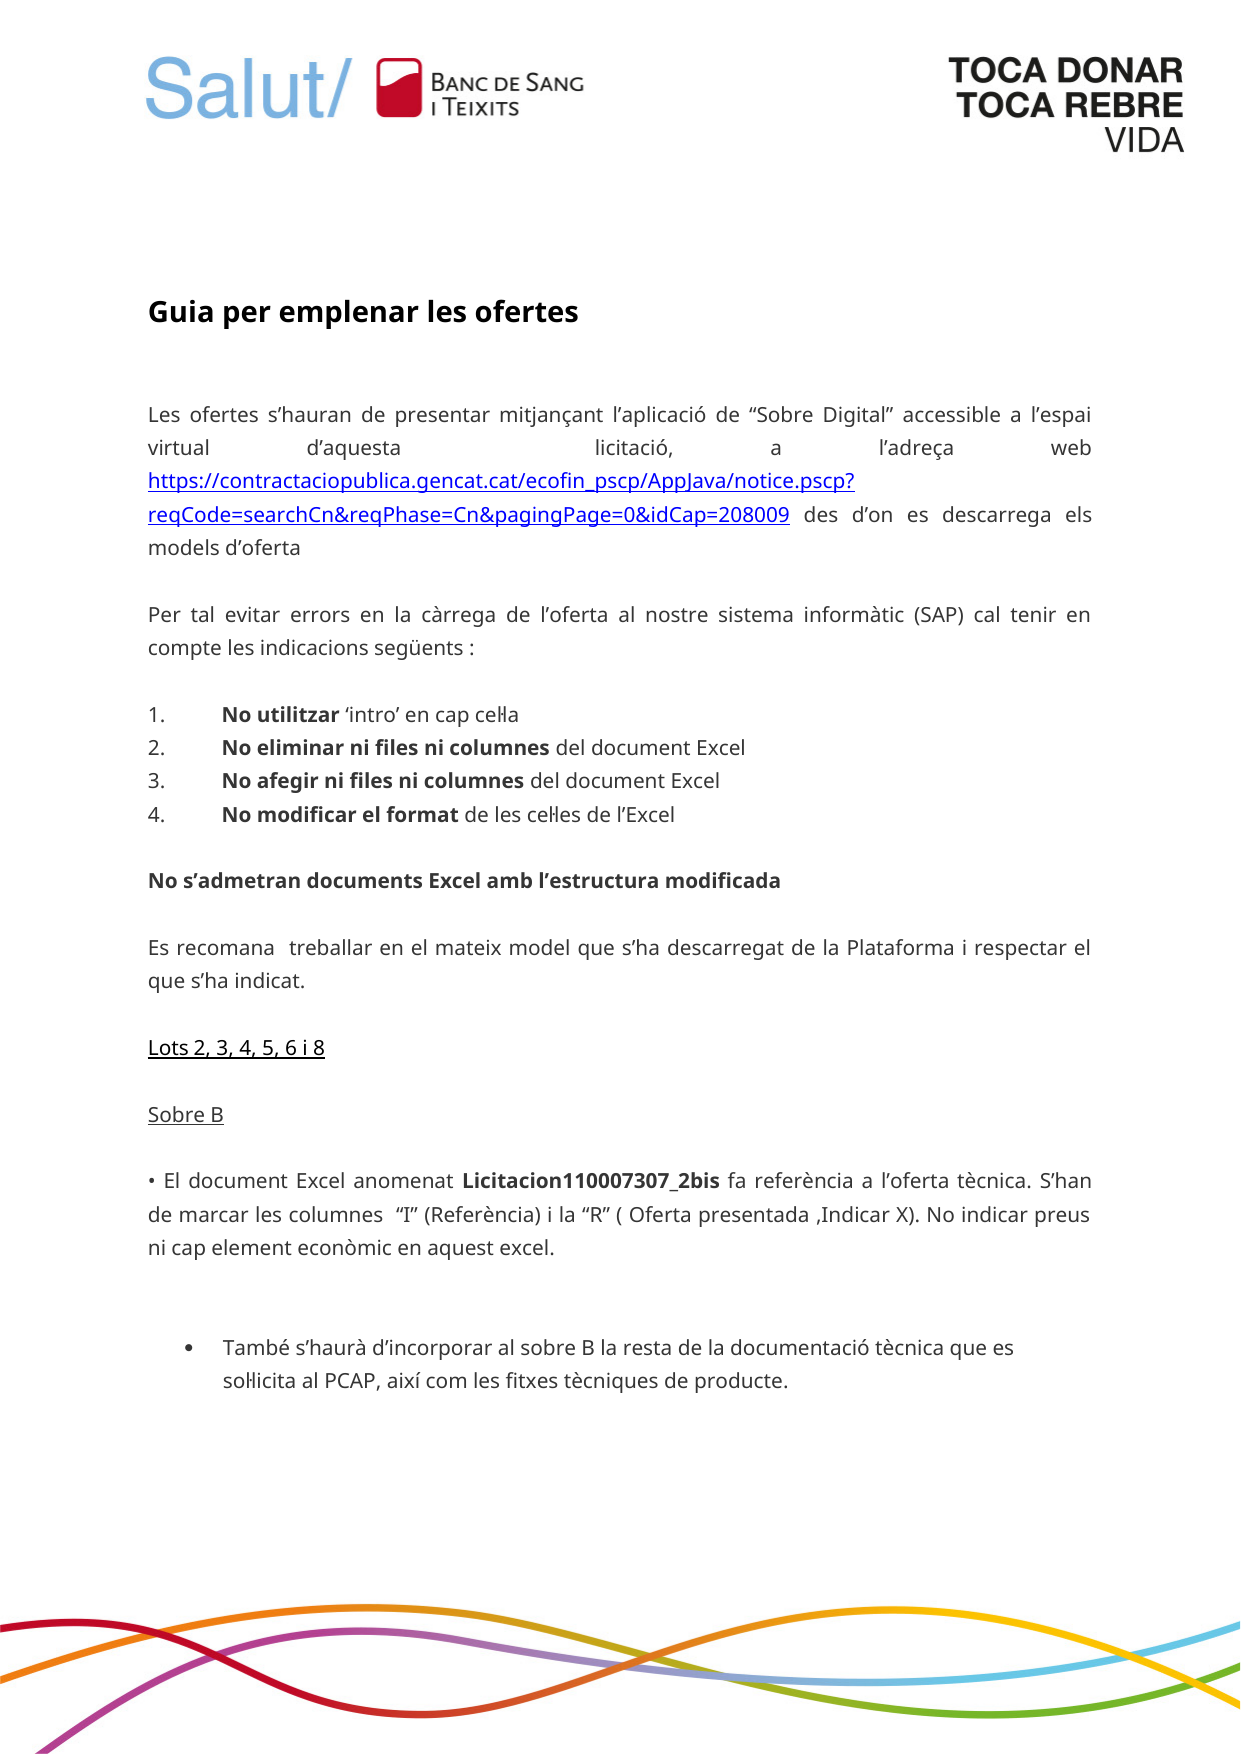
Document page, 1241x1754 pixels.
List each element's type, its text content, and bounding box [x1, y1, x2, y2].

text Lots 2, 3, 4, 5, 6 i 8 [148, 1029, 1092, 1062]
list També s’haurà d’incorporar al sobre B la resta de la documentació tècnica que es sol·licita al PCAP, així com les fitxes tècniques de producte. [185, 1329, 1092, 1395]
text 4. No modificar el format de les cel·les de l’Excel [148, 795, 1092, 829]
text 2. No eliminar ni files ni columnes del document Excel [148, 729, 1092, 762]
text Sobre B [148, 1095, 1092, 1129]
text Per tal evitar errors en la càrrega de l’oferta al nostre sistema informàtic (SAP) cal tenir en compte les indicacions següents : [148, 595, 1092, 662]
text Guia per emplenar les ofertes [148, 295, 1092, 329]
picture [0, 0, 1241, 1754]
text 1. No utilitzar ‘intro’ en cap cel·la [148, 695, 1092, 729]
text • El document Excel anomenat Licitacion110007307_2bis fa referència a l’oferta tècnica. S’han de marcar les columnes “I” (Referència) i la “R” ( Oferta presentada ,Indicar X). No indicar preus ni cap element econòmic en aquest excel. [148, 1162, 1092, 1262]
text No s’admetran documents Excel amb l’estructura modificada [148, 862, 1092, 895]
text 3. No afegir ni files ni columnes del document Excel [148, 762, 1092, 795]
text Les ofertes s’hauran de presentar mitjançant l’aplicació de “Sobre Digital” accessible a l’espai virtual d’aquesta licitació, a l’adreça web https://contractaciopublica.gencat.cat/ecofin_pscp/AppJava/notice.pscp?reqCode=searchCn&reqPhase=Cn&pagingPage=0&idCap=208009 des d’on es descarrega els models d’oferta [148, 395, 1092, 562]
text Es recomana treballar en el mateix model que s’ha descarregat de la Plataforma i respectar el que s’ha indicat. [148, 929, 1092, 995]
